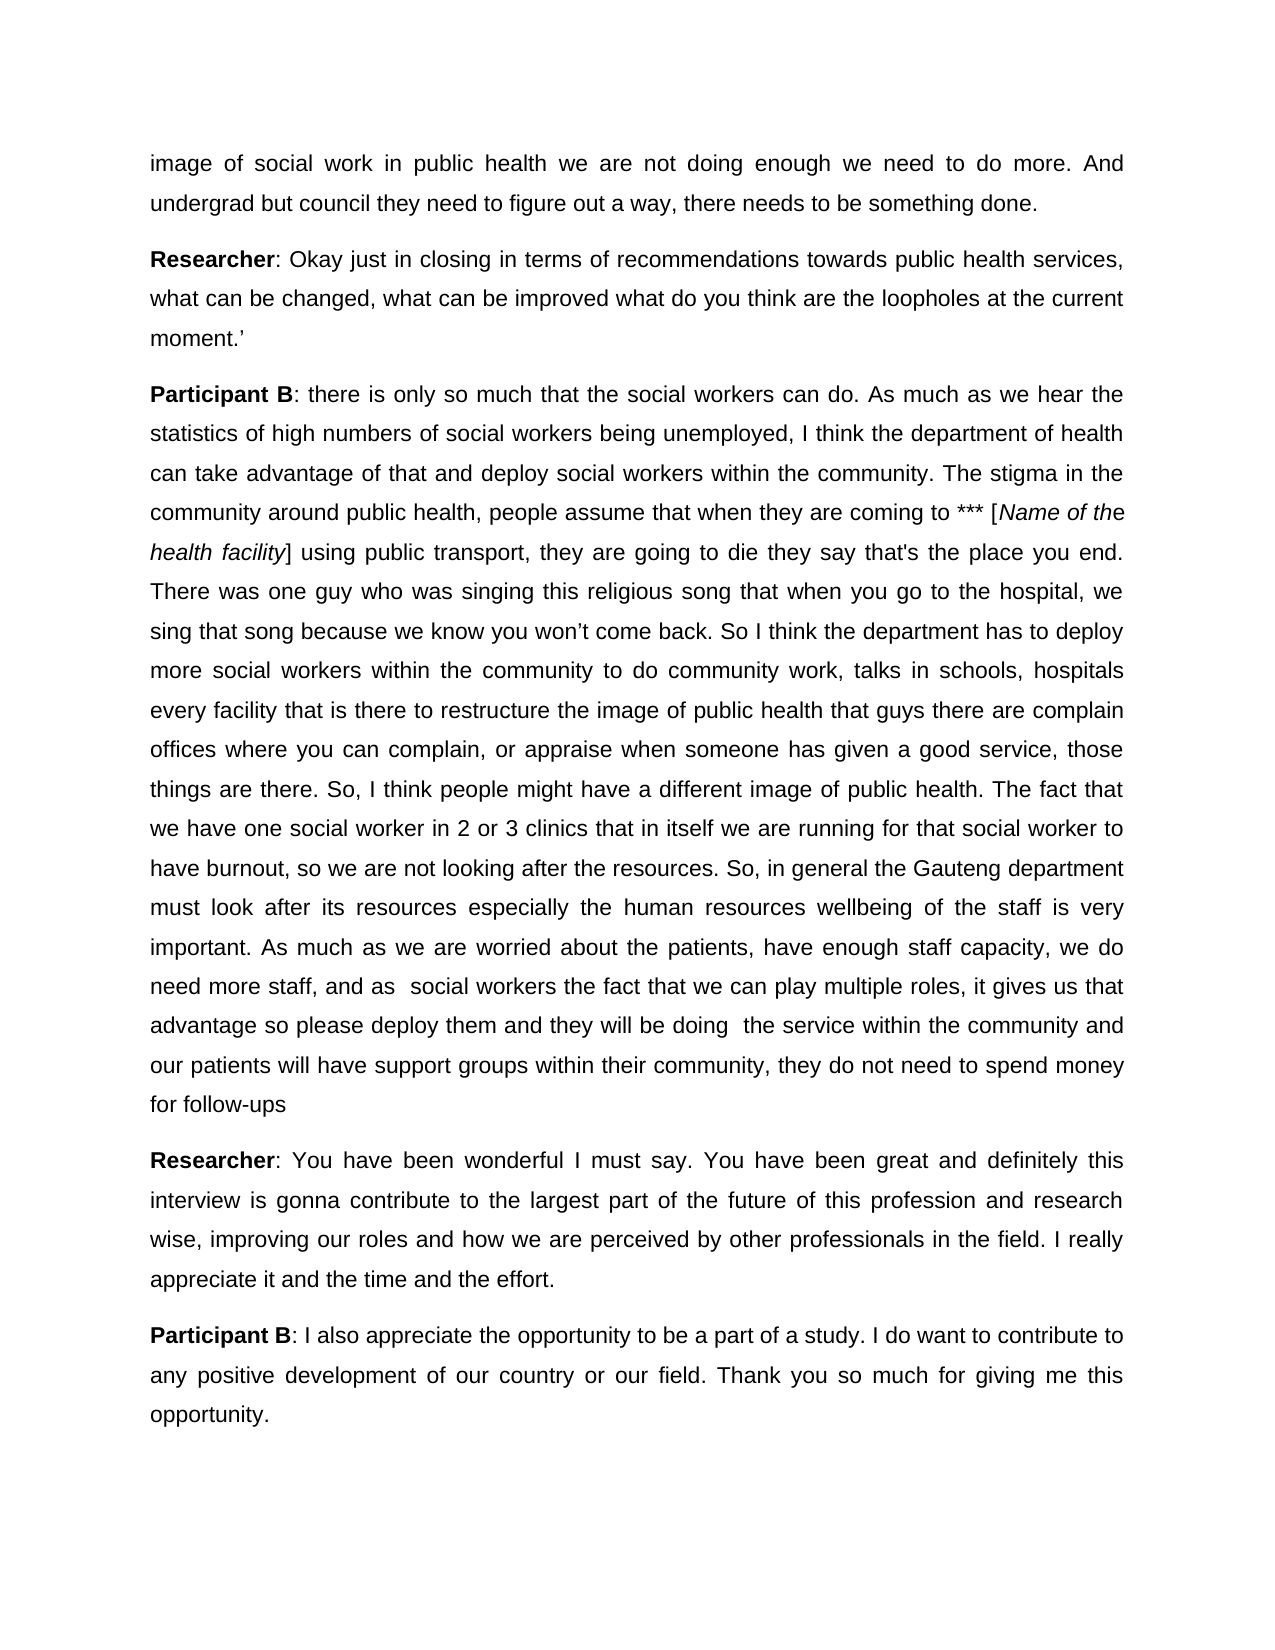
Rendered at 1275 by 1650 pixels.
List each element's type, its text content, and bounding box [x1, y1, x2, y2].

text Participant B: there is only so much that the social workers can do. As much as we hear the statistics of high numbers of social workers being unemployed, I think the department of health can take advantage of that and deploy social workers within the community. The stigma in the community around public health, people assume that when they are coming to *** [Name of the health facility] using public transport, they are going to die they say that's the place you end. There was one guy who was singing this religious song that when you go to the hospital, we sing that song because we know you won’t come back. So I think the department has to deploy more social workers within the community to do community work, talks in schools, hospitals every facility that is there to restructure the image of public health that guys there are complain offices where you can complain, or appraise when someone has given a good service, those things are there. So, I think people might have a different image of public health. The fact that we have one social worker in 2 or 3 clinics that in itself we are running for that social worker to have burnout, so we are not looking after the resources. So, in general the Gauteng department must look after its resources especially the human resources wellbeing of the staff is very important. As much as we are worried about the patients, have enough staff capacity, we do need more staff, and as social workers the fact that we can play multiple roles, it gives us that advantage so please deploy them and they will be doing the service within the community and our patients will have support groups within their community, they do not need to spend money for follow-ups [150, 381, 1125, 1118]
text Researcher: You have been wonderful I must say. You have been great and definitely this interview is gonna contribute to the largest part of the future of this profession and research wise, improving our roles and how we are perceived by other professionals in the field. I really appreciate it and the time and the effort. [150, 1147, 1125, 1292]
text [150, 150, 1125, 216]
text Researcher: Okay just in closing in terms of recommendations towards public health services, what can be changed, what can be improved what do you think are the loopholes at the current moment.’ [150, 246, 1125, 351]
text Participant B: I also appreciate the opportunity to be a part of a study. I do want to contribute to any positive development of our country or our field. Thank you so much for giving me this opportunity. [150, 1322, 1125, 1427]
